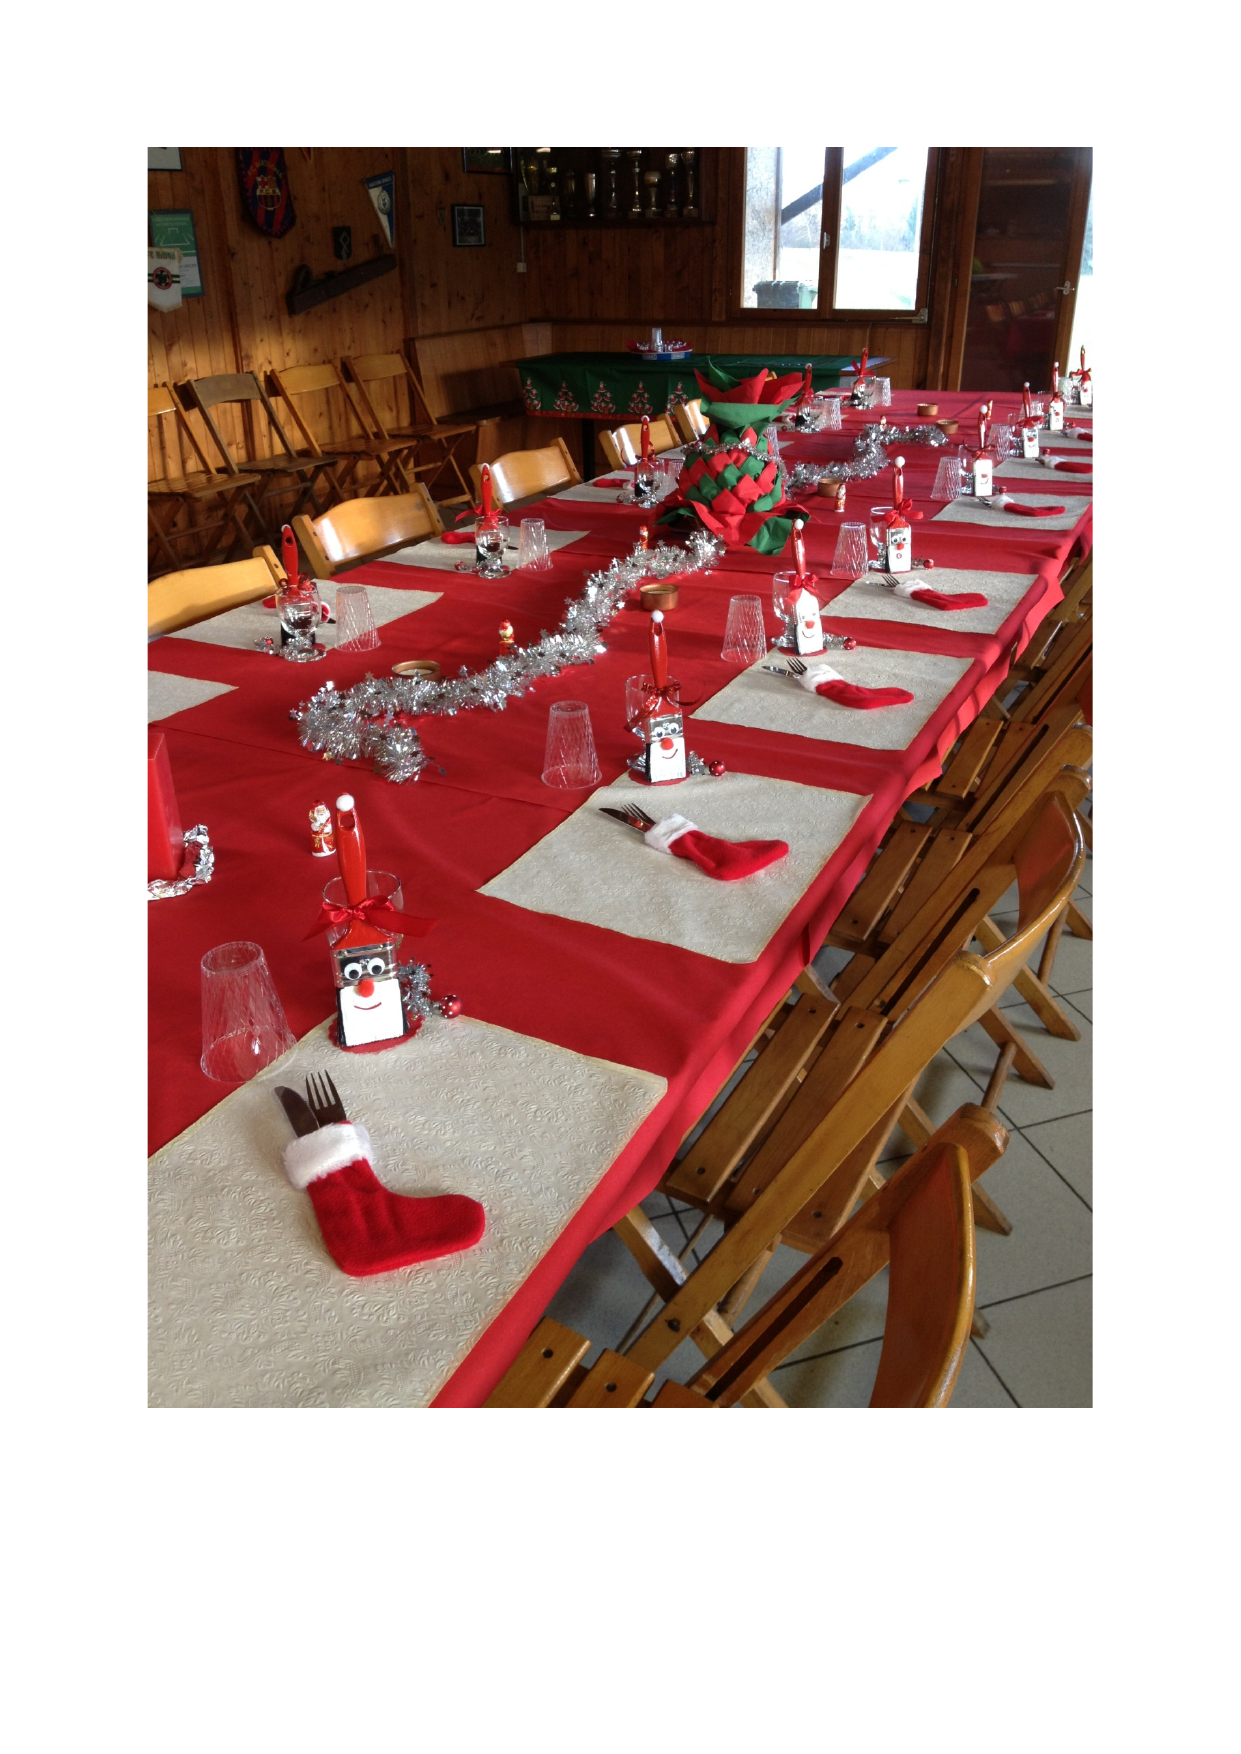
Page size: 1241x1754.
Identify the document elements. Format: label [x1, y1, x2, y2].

picture [147, 147, 1093, 1408]
